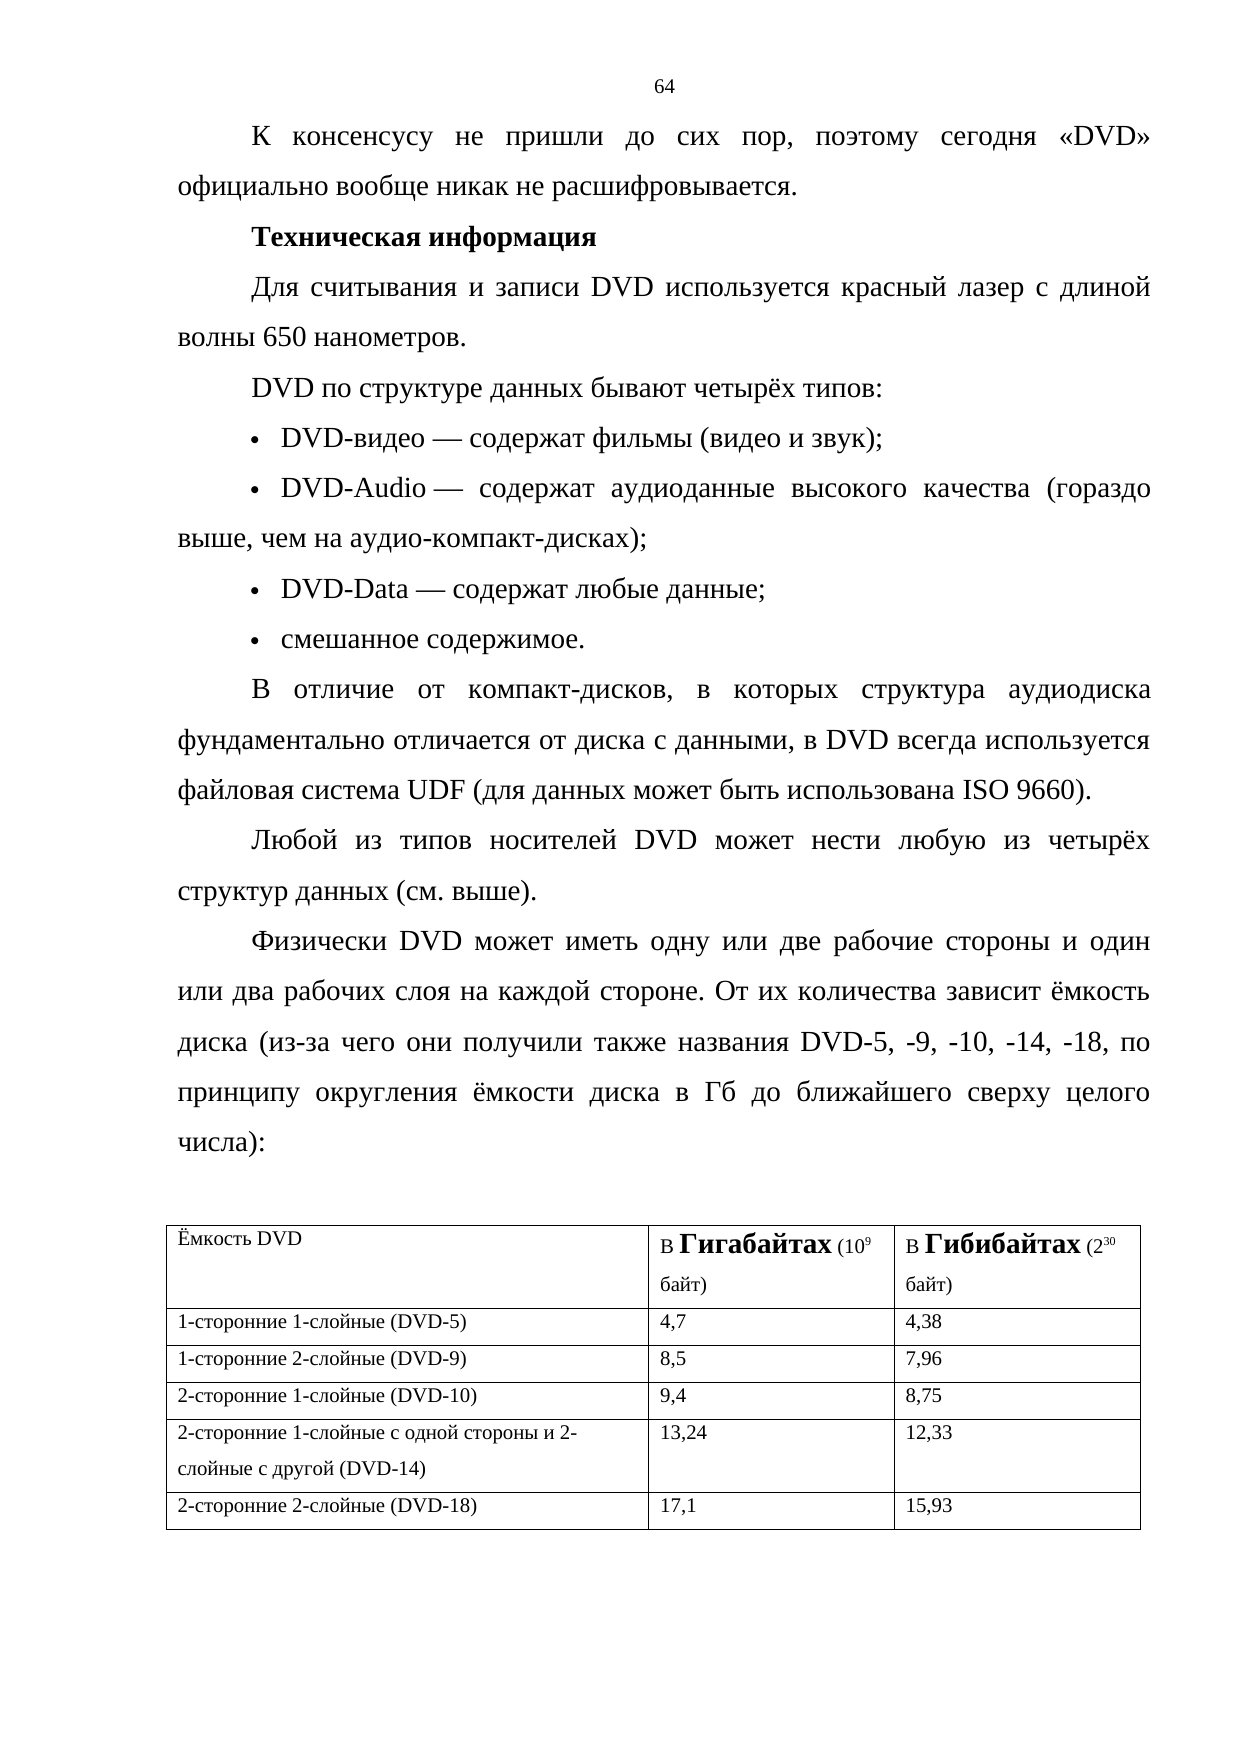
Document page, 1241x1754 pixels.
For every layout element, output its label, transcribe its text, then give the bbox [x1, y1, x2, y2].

text Для считывания и записи DVD используется красный лазер с длиной волны 650 нанометров. [177, 269, 1152, 353]
table_cell 12,33 [895, 1420, 1140, 1492]
table_cell 1-сторонние 1-слойные (DVD-5) [167, 1309, 648, 1345]
table_cell 13,24 [649, 1420, 894, 1492]
text Физически DVD может иметь одну или две рабочие стороны и один или два рабочих слоя на каждой стороне. От их количества зависит ёмкость диска (из-за чего они получили также названия DVD-5, -9, -10, -14, -18, по принципу округления ёмкости диска в Гб до ближайшего сверху целого числа): [177, 923, 1152, 1158]
text DVD по структуре данных бывают четырёх типов: [177, 370, 1152, 403]
subtitle Техническая информация [177, 219, 1152, 252]
table_cell 8,75 [895, 1383, 1140, 1419]
table_cell 17,1 [649, 1493, 894, 1529]
table_header В Гигабайтах (109 байт) [649, 1226, 894, 1308]
text В отличие от компакт-дисков, в которых структура аудиодиска фундаментально отличается от диска с данными, в DVD всегда используется файловая система UDF (для данных может быть использована ISO 9660). [177, 672, 1152, 806]
table_cell 2-сторонние 2-слойные (DVD-18) [167, 1493, 648, 1529]
table_cell 9,4 [649, 1383, 894, 1419]
list смешанное содержимое. [177, 621, 1152, 655]
table_header В Гибибайтах (230 байт) [895, 1226, 1140, 1308]
table_cell 4,7 [649, 1309, 894, 1345]
table_cell 4,38 [895, 1309, 1140, 1345]
table_cell 2-сторонние 1-слойные с одной стороны и 2-слойные с другой (DVD-14) [167, 1420, 648, 1492]
table_cell 7,96 [895, 1346, 1140, 1382]
table_cell 15,93 [895, 1493, 1140, 1529]
table_cell 8,5 [649, 1346, 894, 1382]
table_header Ёмкость DVD [167, 1226, 648, 1308]
list DVD-Audio — содержат аудиоданные высокого качества (гораздо выше, чем на аудио-компакт-дисках); [177, 470, 1152, 554]
list DVD-видео — содержат фильмы (видео и звук); [177, 420, 1152, 453]
list DVD-Data — содержат любые данные; [177, 571, 1152, 604]
table_cell 1-сторонние 2-слойные (DVD-9) [167, 1346, 648, 1382]
text К консенсусу не пришли до сих пор, поэтому сегодня «DVD» официально вообще никак не расшифровывается. [177, 118, 1152, 202]
text Любой из типов носителей DVD может нести любую из четырёх структур данных (см. выше). [177, 822, 1152, 906]
table_cell 2-сторонние 1-слойные (DVD-10) [167, 1383, 648, 1419]
